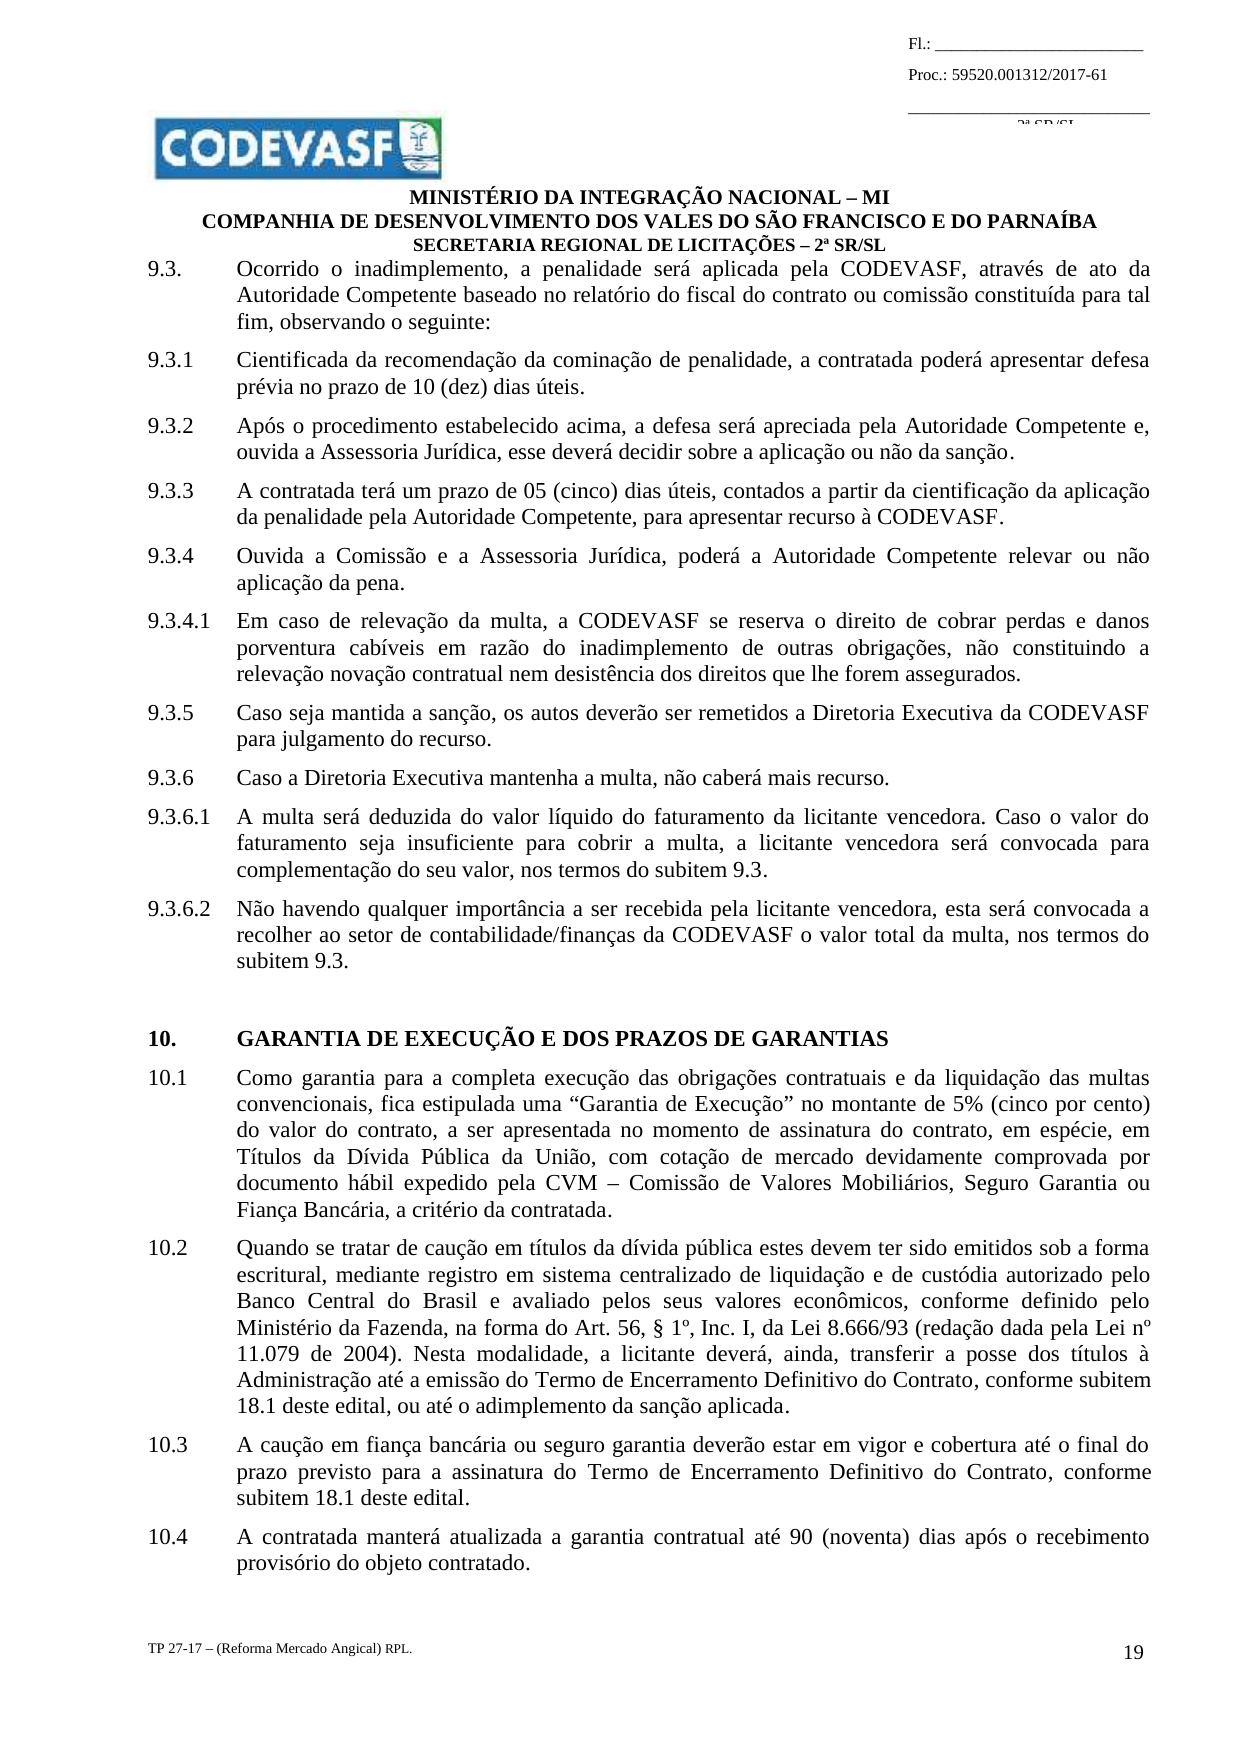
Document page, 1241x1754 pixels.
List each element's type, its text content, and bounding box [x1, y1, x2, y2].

list Caso seja mantida a sanção, os autos deverão ser remetidos a Diretoria Executiva da CODEVASF para julgamento do recurso. [148, 699, 1152, 752]
list Não havendo qualquer importância a ser recebida pela licitante vencedora, esta será convocada a recolher ao setor de contabilidade/finanças da CODEVASF o valor total da multa, nos termos do subitem 9.3. [148, 894, 1152, 974]
list A multa será deduzida do valor líquido do faturamento da licitante vencedora. Caso o valor do faturamento seja insuficiente para cobrir a multa, a licitante vencedora será convocada para complementação do seu valor, nos termos do subitem 9.3. [148, 803, 1152, 882]
list GARANTIA DE EXECUÇÃO E DOS PRAZOS DE GARANTIAS [148, 1025, 1152, 1051]
list A caução em fiança bancária ou seguro garantia deverão estar em vigor e cobertura até o final do prazo previsto para a assinatura do Termo de Encerramento Definitivo do Contrato, conforme subitem 18.1 deste edital. [148, 1431, 1152, 1511]
list Após o procedimento estabelecido acima, a defesa será apreciada pela Autoridade Competente e, ouvida a Assessoria Jurídica, esse deverá decidir sobre a aplicação ou não da sanção. [148, 412, 1152, 464]
list A contratada manterá atualizada a garantia contratual até 90 (noventa) dias após o recebimento provisório do objeto contratado. [148, 1523, 1152, 1576]
list A contratada terá um prazo de 05 (cinco) dias úteis, contados a partir da cientificação da aplicação da penalidade pela Autoridade Competente, para apresentar recurso à CODEVASF. [148, 477, 1152, 530]
picture [147, 110, 448, 186]
list Cientificada da recomendação da cominação de penalidade, a contratada poderá apresentar defesa prévia no prazo de 10 (dez) dias úteis. [148, 347, 1152, 399]
list Como garantia para a completa execução das obrigações contratuais e da liquidação das multas convencionais, fica estipulada uma “Garantia de Execução” no montante de 5% (cinco por cento) do valor do contrato, a ser apresentada no momento de assinatura do contrato, em espécie, em Títulos da Dívida Pública da União, com cotação de mercado devidamente comprovada por documento hábil expedido pela CVM – Comissão de Valores Mobiliários, Seguro Garantia ou Fiança Bancária, a critério da contratada. [148, 1064, 1152, 1222]
list Quando se tratar de caução em títulos da dívida pública estes devem ter sido emitidos sob a forma escritural, mediante registro em sistema centralizado de liquidação e de custódia autorizado pelo Banco Central do Brasil e avaliado pelos seus valores econômicos, conforme definido pelo Ministério da Fazenda, na forma do Art. 56, § 1º, Inc. I, da Lei 8.666/93 (redação dada pela Lei nº 11.079 de 2004). Nesta modalidade, a licitante deverá, ainda, transferir a posse dos títulos à Administração até a emissão do Termo de Encerramento Definitivo do Contrato, conforme subitem 18.1 deste edital, ou até o adimplemento da sanção aplicada. [148, 1234, 1152, 1419]
list Ouvida a Comissão e a Assessoria Jurídica, poderá a Autoridade Competente relevar ou não aplicação da pena. [148, 542, 1152, 595]
list Caso a Diretoria Executiva mantenha a multa, não caberá mais recurso. [148, 764, 1152, 791]
list Em caso de relevação da multa, a CODEVASF se reserva o direito de cobrar perdas e danos porventura cabíveis em razão do inadimplemento de outras obrigações, não constituindo a relevação novação contratual nem desistência dos direitos que lhe forem assegurados. [148, 607, 1152, 686]
list Ocorrido o inadimplemento, a penalidade será aplicada pela CODEVASF, através de ato da Autoridade Competente baseado no relatório do fiscal do contrato ou comissão constituída para tal fim, observando o seguinte: [148, 255, 1152, 334]
